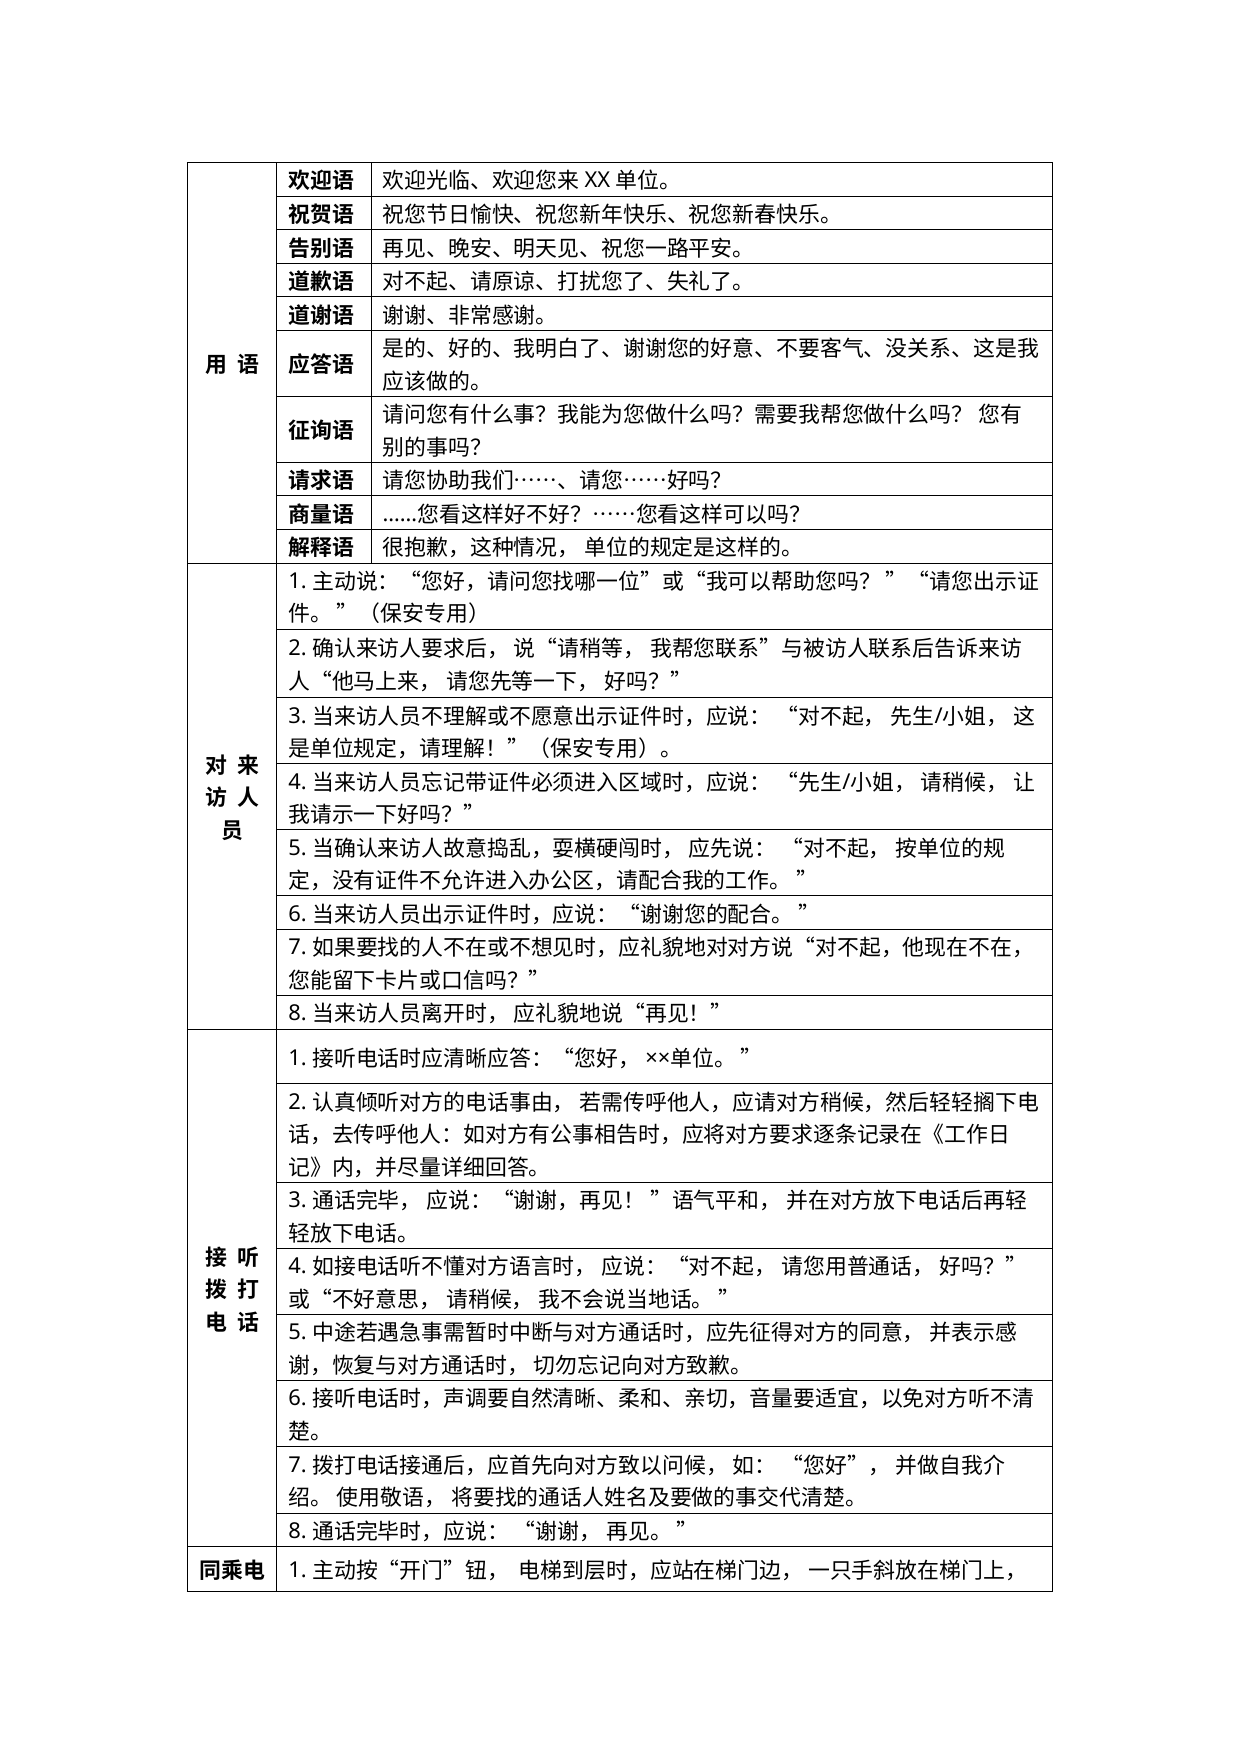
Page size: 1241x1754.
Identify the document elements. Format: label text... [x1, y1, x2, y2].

table_cell 征询语 [277, 397, 371, 462]
table_cell 3. 当来访人员不理解或不愿意出示证件时，应说： “对不起， 先生/小姐， 这是单位规定，请理解！”（保安专用）。 [277, 698, 1052, 763]
table_cell 道歉语 [277, 264, 371, 296]
table_cell 解释语 [277, 530, 371, 562]
table_cell 欢迎光临、欢迎您来 XX 单位。 [372, 163, 1052, 196]
table_cell 对不起、请原谅、打扰您了、失礼了。 [372, 264, 1052, 296]
table_cell 商量语 [277, 496, 371, 529]
table_cell 应答语 [277, 331, 371, 396]
table_cell 是的、好的、我明白了、谢谢您的好意、不要客气、没关系、这是我应该做的。 [372, 331, 1052, 396]
table_cell 5. 当确认来访人故意捣乱，耍横硬闯时， 应先说： “对不起， 按单位的规定，没有证件不允许进入办公区，请配合我的工作。 ” [277, 830, 1052, 895]
table_cell 6. 当来访人员出示证件时，应说：“谢谢您的配合。 ” [277, 896, 1052, 929]
table_cell 再见、晚安、明天见、祝您一路平安。 [372, 230, 1052, 263]
table_cell 7. 拨打电话接通后，应首先向对方致以问候， 如： “您好”， 并做自我介绍。 使用敬语， 将要找的通话人姓名及要做的事交代清楚。 [277, 1447, 1052, 1513]
table_cell 同乘电梯 [188, 1547, 276, 1591]
table_cell 道谢语 [277, 297, 371, 330]
table_cell 告别语 [277, 230, 371, 263]
table_cell 谢谢、非常感谢。 [372, 297, 1052, 330]
table_cell 祝您节日愉快、祝您新年快乐、祝您新春快乐。 [372, 197, 1052, 229]
table_cell ……您看这样好不好？……您看这样可以吗？ [372, 496, 1052, 529]
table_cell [277, 1547, 1052, 1591]
table_cell 5. 中途若遇急事需暂时中断与对方通话时，应先征得对方的同意， 并表示感谢，恢复与对方通话时， 切勿忘记向对方致歉。 [277, 1315, 1052, 1380]
table_cell 4. 如接电话听不懂对方语言时， 应说：“对不起， 请您用普通话， 好吗？”或“不好意思， 请稍候， 我不会说当地话。 ” [277, 1249, 1052, 1314]
table_cell 2. 认真倾听对方的电话事由， 若需传呼他人，应请对方稍候，然后轻轻搁下电话，去传呼他人：如对方有公事相告时，应将对方要求逐条记录在《工作日记》内，并尽量详细回答。 [277, 1084, 1052, 1182]
table_cell 请求语 [277, 463, 371, 495]
table_cell 8. 当来访人员离开时， 应礼貌地说“再见！” [277, 996, 1052, 1028]
table_cell 对 来 访 人员 [188, 564, 276, 1028]
table_cell 欢迎语 [277, 163, 371, 196]
table_cell 接 听 拨 打 电 话 [188, 1030, 276, 1546]
table_cell 2. 确认来访人要求后， 说“请稍等， 我帮您联系”与被访人联系后告诉来访人“他马上来， 请您先等一下， 好吗？” [277, 630, 1052, 697]
table_cell 7. 如果要找的人不在或不想见时，应礼貌地对对方说“对不起，他现在不在，您能留下卡片或口信吗？” [277, 930, 1052, 995]
table_cell 祝贺语 [277, 197, 371, 229]
table_cell 礼 貌 用 语 [188, 163, 276, 562]
table_cell 4. 当来访人员忘记带证件必须进入区域时，应说： “先生/小姐， 请稍候， 让我请示一下好吗？” [277, 764, 1052, 829]
table_cell 6. 接听电话时，声调要自然清晰、柔和、亲切，音量要适宜，以免对方听不清楚。 [277, 1381, 1052, 1446]
table_cell 8. 通话完毕时，应说： “谢谢， 再见。 ” [277, 1514, 1052, 1546]
table_cell 1. 接听电话时应清晰应答：“您好， ××单位。 ” [277, 1030, 1052, 1083]
table_cell 3. 通话完毕， 应说：“谢谢，再见！ ”语气平和， 并在对方放下电话后再轻轻放下电话。 [277, 1183, 1052, 1248]
table_cell 请问您有什么事？我能为您做什么吗？需要我帮您做什么吗？ 您有别的事吗？ [372, 397, 1052, 462]
table_cell 很抱歉，这种情况， 单位的规定是这样的。 [372, 530, 1052, 562]
table_cell 请您协助我们……、请您……好吗？ [372, 463, 1052, 495]
table_cell 1. 主动说：“您好，请问您找哪一位”或“我可以帮助您吗？ ”“请您出示证件。 ”（保安专用） [277, 564, 1052, 628]
